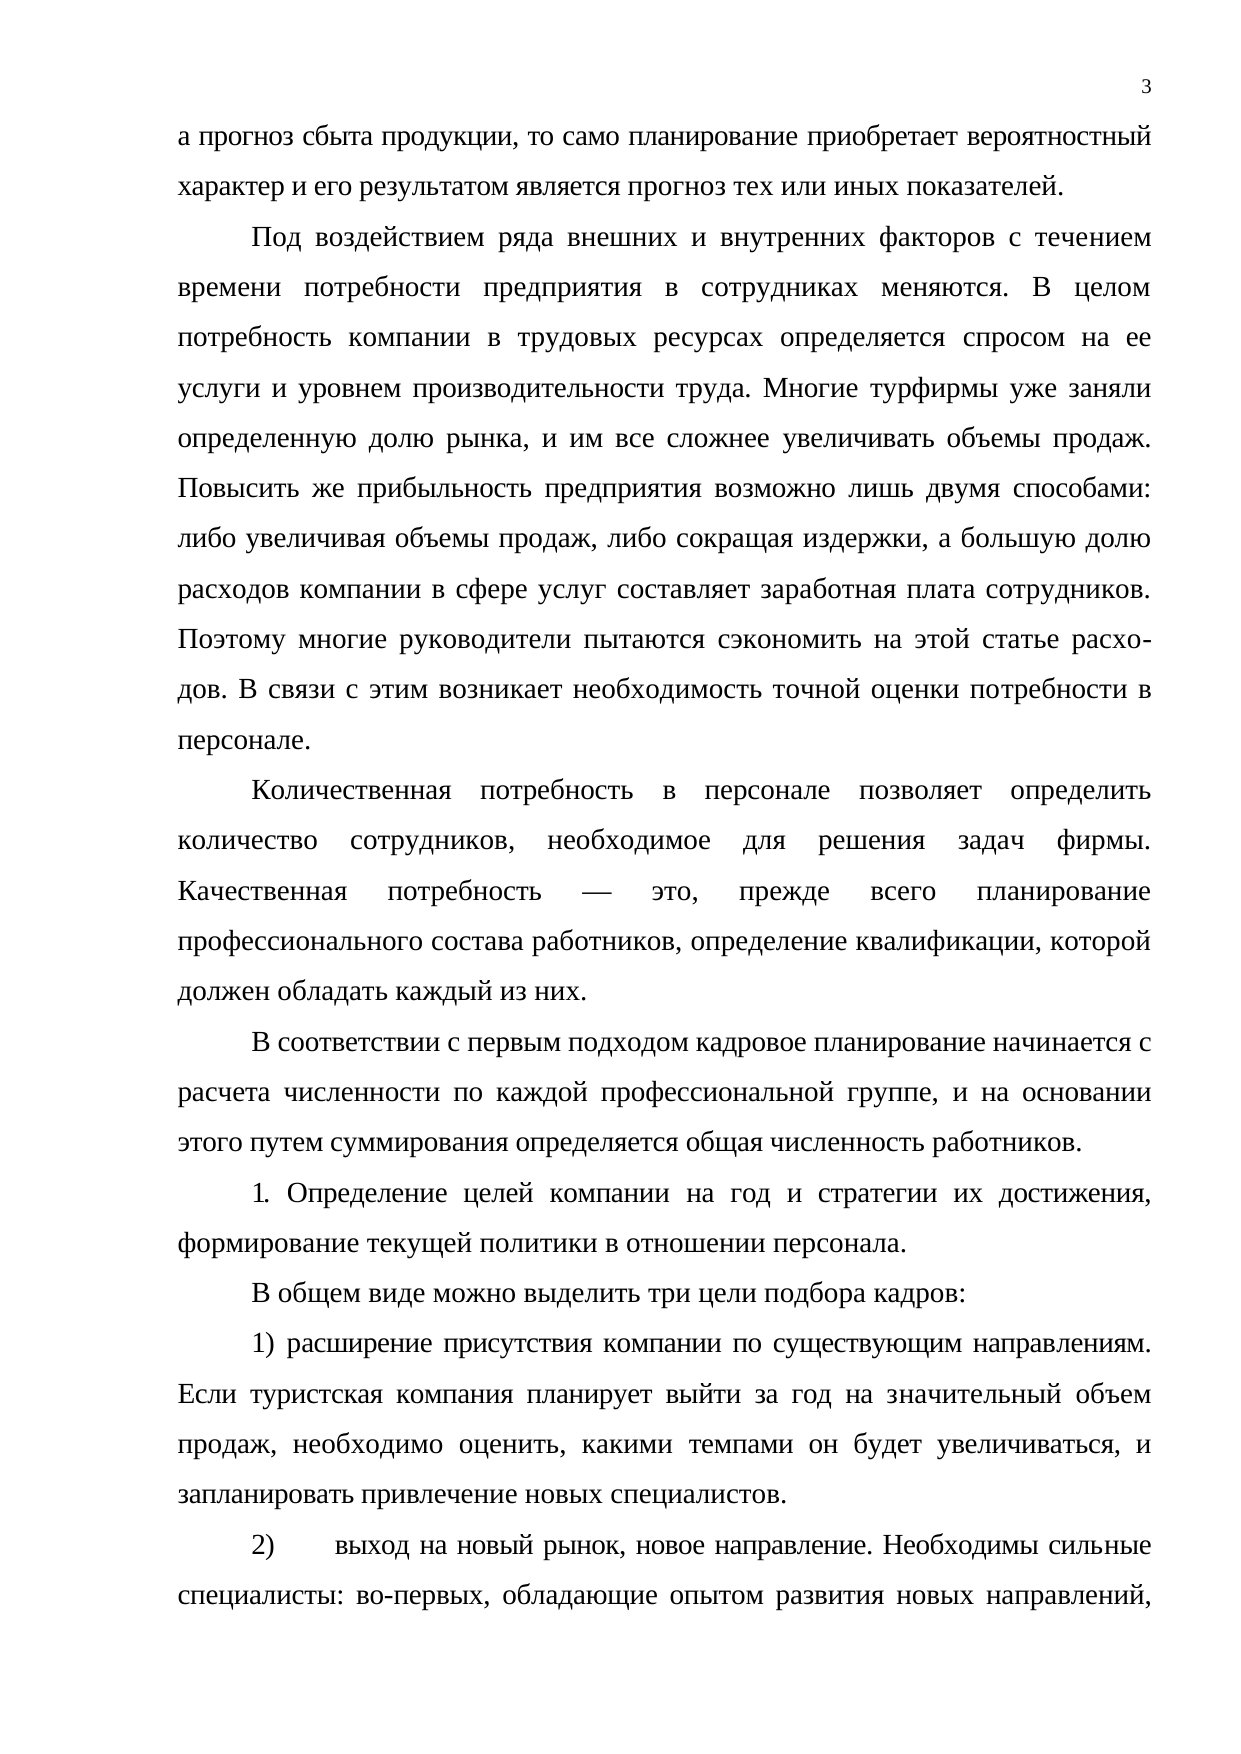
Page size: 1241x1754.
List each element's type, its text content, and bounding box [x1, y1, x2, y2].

text Количественная потребность в персонале позволяет определить количество сотрудников, необходимое для решения задач фирмы. Качественная потребность — это, прежде всего планирование профессионального состава работников, определение квалификации, которой должен обладать каждый из них. [177, 772, 1152, 1007]
text В соответствии с первым подходом кадровое планирование начинается с расчета численности по каждой профессиональной группе, и на основании этого путем суммирования определяется общая численность работников. [177, 1024, 1152, 1158]
text Под воздействием ряда внешних и внутренних факторов с течением времени потребности предприятия в сотрудниках меняются. В целом потребность компании в трудовых ресурсах определяется спросом на ее услуги и уровнем производительности труда. Многие турфирмы уже заняли определенную долю рынка, и им все сложнее увеличивать объемы продаж. Повысить же прибыльность предприятия возможно лишь двумя способами: либо увеличивая объемы продаж, либо сокращая издержки, а большую долю расходов компании в сфере услуг составляет заработная плата сотрудников. Поэтому многие руководители пытаются сэкономить на этой статье расходов. В связи с этим возникает необходимость точной оценки потребности в персонале. [177, 219, 1152, 755]
text 1. Определение целей компании на год и стратегии их достижения, формирование текущей политики в отношении персонала. [177, 1175, 1152, 1258]
text В общем виде можно выделить три цели подбора кадров: [177, 1275, 1152, 1309]
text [177, 118, 1152, 202]
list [177, 1527, 1152, 1611]
text 1) расширение присутствия компании по существующим направлениям. Если туристская компания планирует выйти за год на значительный объем продаж, необходимо оценить, какими темпами он будет увеличиваться, и запланировать привлечение новых специалистов. [177, 1326, 1152, 1510]
